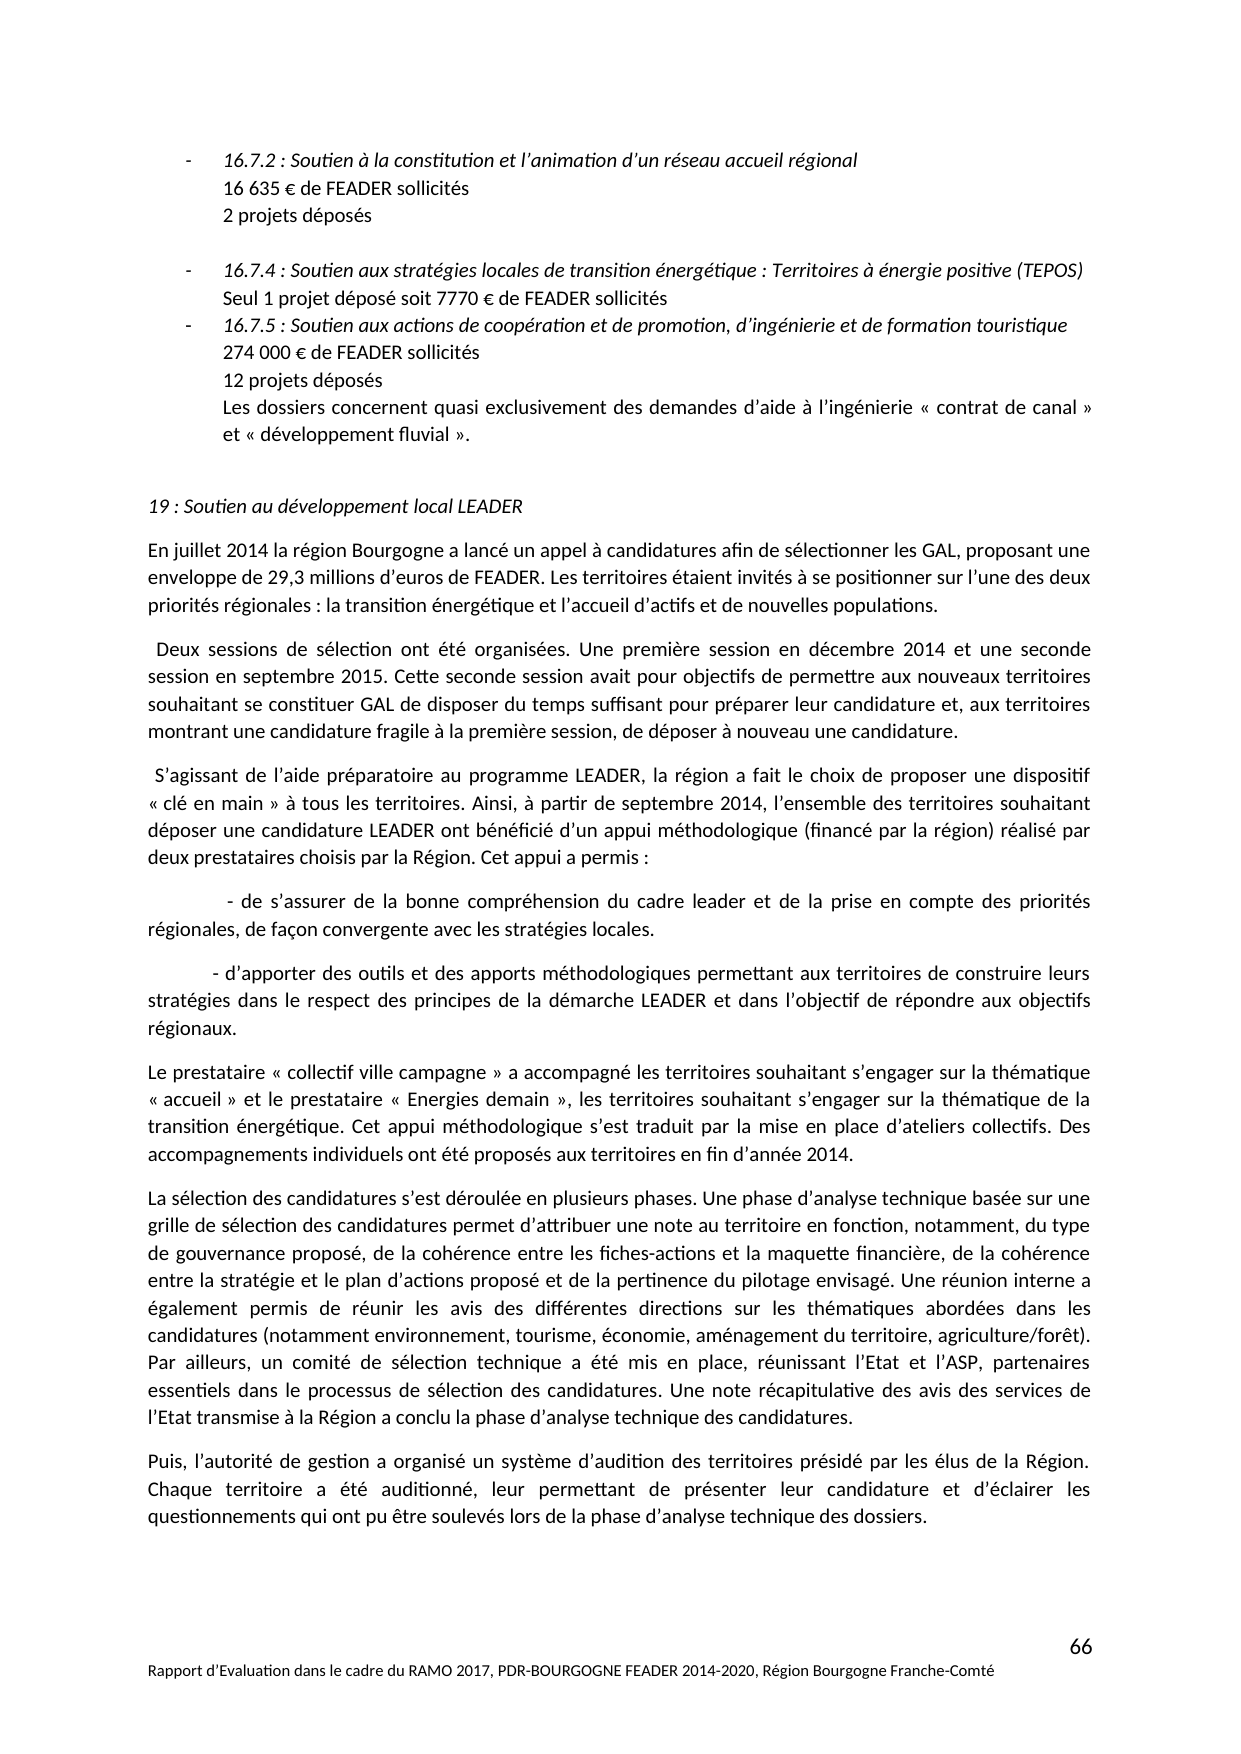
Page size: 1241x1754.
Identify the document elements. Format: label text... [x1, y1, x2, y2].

list 2 projets déposés [223, 202, 1092, 228]
list Les dossiers concernent quasi exclusivement des demandes d’aide à l’ingénierie « contrat de canal » et « développement fluvial ». [223, 394, 1092, 447]
list Seul 1 projet déposé soit 7770 € de FEADER sollicités [223, 285, 1092, 310]
list 274 000 € de FEADER sollicités [223, 339, 1092, 365]
list 16.7.4 : Soutien aux stratégies locales de transition énergétique : Territoires à énergie positive (TEPOS) [185, 257, 1092, 283]
text S’agissant de l’aide préparatoire au programme LEADER, la région a fait le choix de proposer une dispositif « clé en main » à tous les territoires. Ainsi, à partir de septembre 2014, l’ensemble des territoires souhaitant déposer une candidature LEADER ont bénéficié d’un appui méthodologique (financé par la région) réalisé par deux prestataires choisis par la Région. Cet appui a permis : [148, 762, 1092, 870]
text La sélection des candidatures s’est déroulée en plusieurs phases. Une phase d’analyse technique basée sur une grille de sélection des candidatures permet d’attribuer une note au territoire en fonction, notamment, du type de gouvernance proposé, de la cohérence entre les fiches-actions et la maquette financière, de la cohérence entre la stratégie et le plan d’actions proposé et de la pertinence du pilotage envisagé. Une réunion interne a également permis de réunir les avis des différentes directions sur les thématiques abordées dans les candidatures (notamment environnement, tourisme, économie, aménagement du territoire, agriculture/forêt). Par ailleurs, un comité de sélection technique a été mis en place, réunissant l’Etat et l’ASP, partenaires essentiels dans le processus de sélection des candidatures. Une note récapitulative des avis des services de l’Etat transmise à la Région a conclu la phase d’analyse technique des candidatures. [148, 1185, 1092, 1430]
text Puis, l’autorité de gestion a organisé un système d’audition des territoires présidé par les élus de la Région. Chaque territoire a été auditionné, leur permettant de présenter leur candidature et d’éclairer les questionnements qui ont pu être soulevés lors de la phase d’analyse technique des dossiers. [148, 1448, 1092, 1528]
list 12 projets déposés [223, 367, 1092, 392]
text En juillet 2014 la région Bourgogne a lancé un appel à candidatures afin de sélectionner les GAL, proposant une enveloppe de 29,3 millions d’euros de FEADER. Les territoires étaient invités à se positionner sur l’une des deux priorités régionales : la transition énergétique et l’accueil d’actifs et de nouvelles populations. [148, 537, 1092, 617]
text 19 : Soutien au développement local LEADER [148, 493, 1092, 518]
list 16.7.5 : Soutien aux actions de coopération et de promotion, d’ingénierie et de formation touristique [185, 312, 1092, 337]
list 16 635 € de FEADER sollicités [223, 175, 1092, 201]
text Deux sessions de sélection ont été organisées. Une première session en décembre 2014 et une seconde session en septembre 2015. Cette seconde session avait pour objectifs de permettre aux nouveaux territoires souhaitant se constituer GAL de disposer du temps suffisant pour préparer leur candidature et, aux territoires montrant une candidature fragile à la première session, de déposer à nouveau une candidature. [148, 636, 1092, 744]
text - de s’assurer de la bonne compréhension du cadre leader et de la prise en compte des priorités régionales, de façon convergente avec les stratégies locales. [148, 888, 1092, 941]
list 16.7.2 : Soutien à la constitution et l’animation d’un réseau accueil régional [185, 148, 1092, 173]
text - d’apporter des outils et des apports méthodologiques permettant aux territoires de construire leurs stratégies dans le respect des principes de la démarche LEADER et dans l’objectif de répondre aux objectifs régionaux. [148, 960, 1092, 1040]
text Le prestataire « collectif ville campagne » a accompagné les territoires souhaitant s’engager sur la thématique « accueil » et le prestataire « Energies demain », les territoires souhaitant s’engager sur la thématique de la transition énergétique. Cet appui méthodologique s’est traduit par la mise en place d’ateliers collectifs. Des accompagnements individuels ont été proposés aux territoires en fin d’année 2014. [148, 1059, 1092, 1166]
